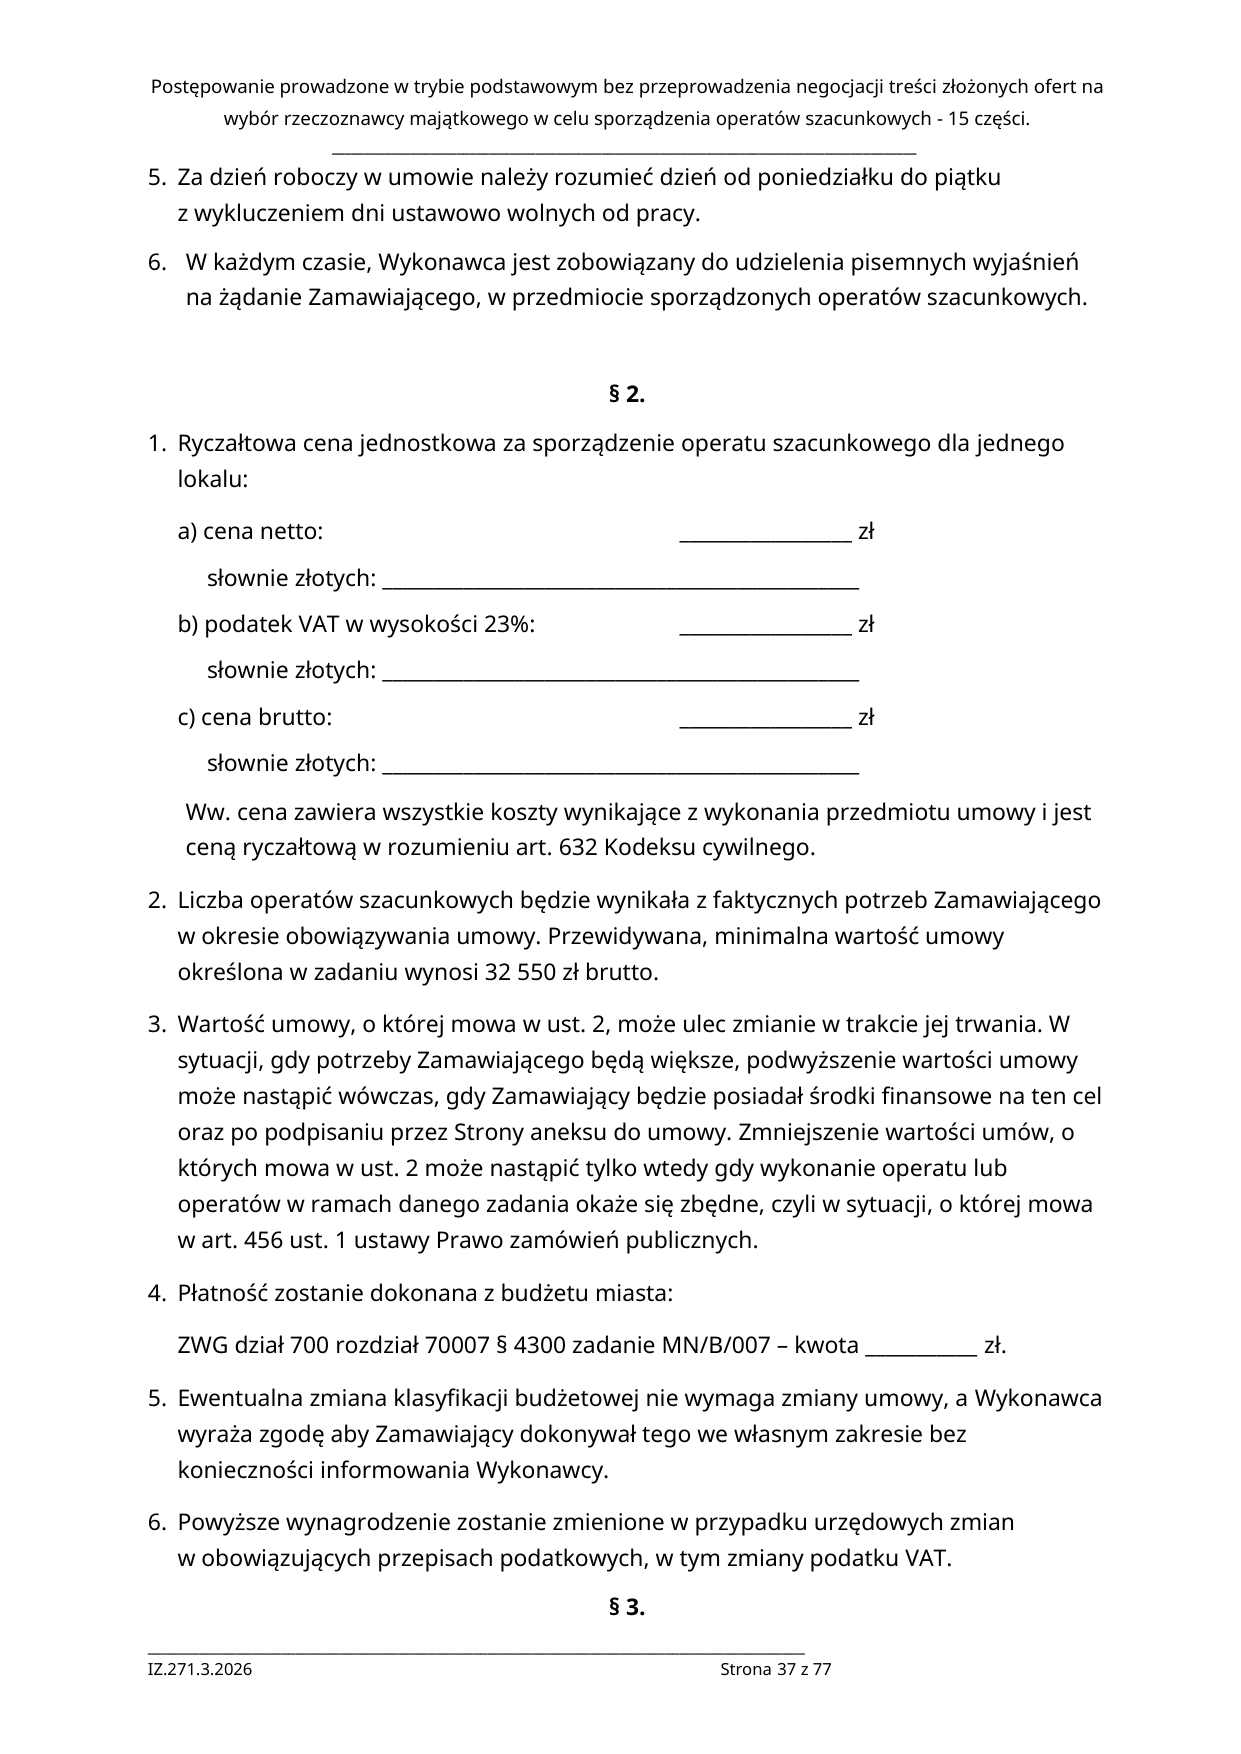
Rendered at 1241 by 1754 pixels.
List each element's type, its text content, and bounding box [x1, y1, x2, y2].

text 5. Ewentualna zmiana klasyfikacji budżetowej nie wymaga zmiany umowy, a Wykonawca wyraża zgodę aby Zamawiający dokonywał tego we własnym zakresie bez konieczności informowania Wykonawcy. [148, 1382, 1106, 1485]
text c) cena brutto: _________________ zł [177, 701, 1106, 732]
text 5. Za dzień roboczy w umowie należy rozumieć dzień od poniedziałku do piątku z wykluczeniem dni ustawowo wolnych od pracy. [148, 161, 1106, 228]
text słownie złotych: _______________________________________________ [207, 562, 1106, 593]
text § 2. [148, 378, 1106, 409]
text ZWG dział 700 rozdział 70007 § 4300 zadanie MN/B/007 – kwota ___________ zł. [177, 1329, 1106, 1361]
text Ww. cena zawiera wszystkie koszty wynikające z wykonania przedmiotu umowy i jest ceną ryczałtową w rozumieniu art. 632 Kodeksu cywilnego. [185, 795, 1106, 863]
text 4. Płatność zostanie dokonana z budżetu miasta: [148, 1277, 1106, 1308]
text 6. Powyższe wynagrodzenie zostanie zmienione w przypadku urzędowych zmian w obowiązujących przepisach podatkowych, w tym zmiany podatku VAT. [148, 1506, 1106, 1573]
text słownie złotych: _______________________________________________ [207, 747, 1106, 778]
text 3. Wartość umowy, o której mowa w ust. 2, może ulec zmianie w trakcie jej trwania. W sytuacji, gdy potrzeby Zamawiającego będą większe, podwyższenie wartości umowy może nastąpić wówczas, gdy Zamawiający będzie posiadał środki finansowe na ten cel oraz po podpisaniu przez Strony aneksu do umowy. Zmniejszenie wartości umów, o których mowa w ust. 2 może nastąpić tylko wtedy gdy wykonanie operatu lub operatów w ramach danego zadania okaże się zbędne, czyli w sytuacji, o której mowa w art. 456 ust. 1 ustawy Prawo zamówień publicznych. [148, 1008, 1106, 1255]
text a) cena netto: _________________ zł [177, 515, 1106, 546]
text 6. W każdym czasie, Wykonawca jest zobowiązany do udzielenia pisemnych wyjaśnień na żądanie Zamawiającego, w przedmiocie sporządzonych operatów szacunkowych. [148, 245, 1106, 313]
text 2. Liczba operatów szacunkowych będzie wynikała z faktycznych potrzeb Zamawiającego w okresie obowiązywania umowy. Przewidywana, minimalna wartość umowy określona w zadaniu wynosi 32 550 zł brutto. [148, 884, 1106, 987]
text b) podatek VAT w wysokości 23%: _________________ zł [177, 608, 1106, 639]
text słownie złotych: _______________________________________________ [207, 654, 1106, 686]
text 1. Ryczałtowa cena jednostkowa za sporządzenie operatu szacunkowego dla jednego lokalu: [148, 427, 1106, 494]
text § 3. [148, 1591, 1106, 1622]
